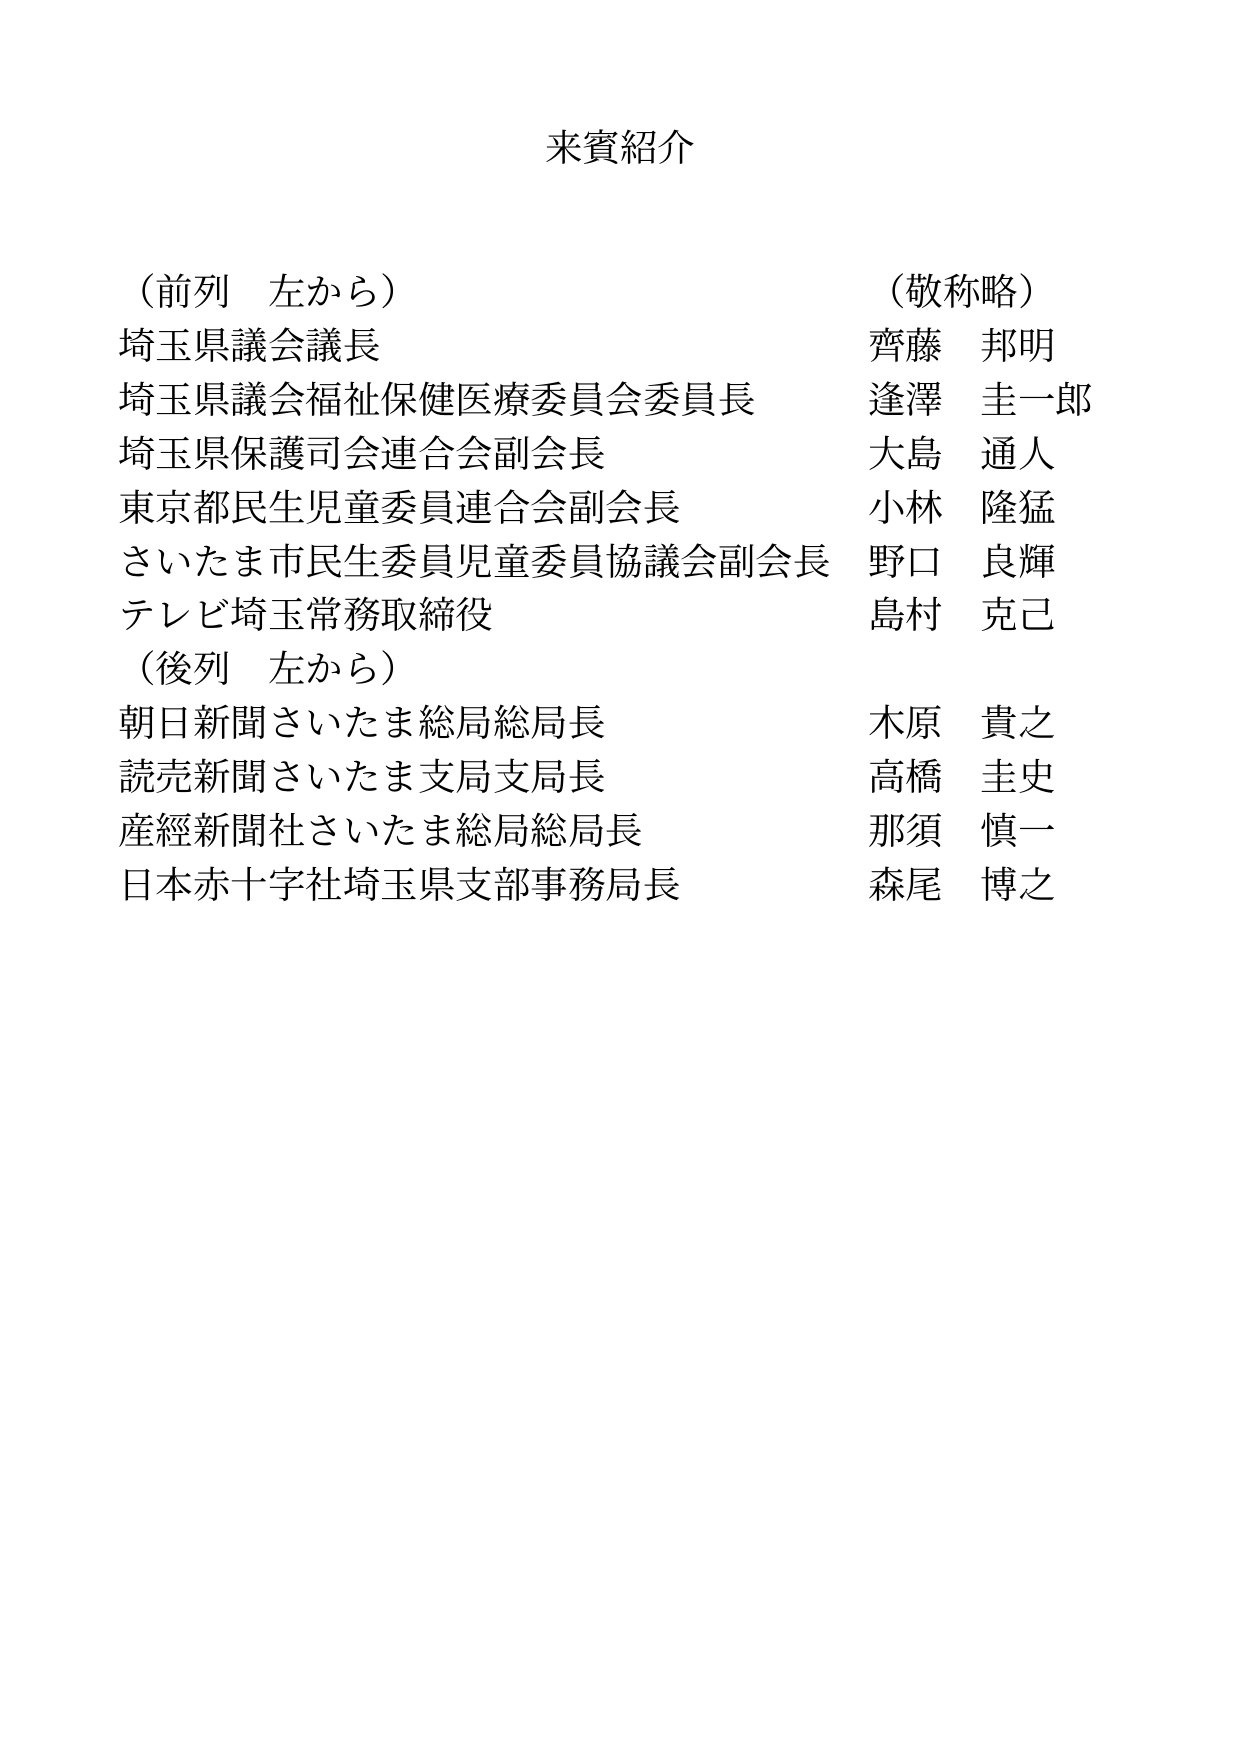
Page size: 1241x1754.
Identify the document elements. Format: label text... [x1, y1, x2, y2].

text （前列 左から） （敬称略） [118, 262, 1122, 316]
text 埼玉県議会福祉保健医療委員会委員長 逢澤 圭一郎 [118, 370, 1122, 424]
text 東京都民生児童委員連合会副会長 小林 隆猛 [118, 478, 1122, 532]
text 読売新聞さいたま支局支局長 高橋 圭史 [118, 747, 1122, 801]
text 埼玉県議会議長 齊藤 邦明 [118, 316, 1122, 370]
text 産經新聞社さいたま総局総局長 那須 慎一 [118, 801, 1122, 855]
text 来賓紹介 [118, 118, 1122, 172]
text さいたま市民生委員児童委員協議会副会長 野口 良輝 [118, 532, 1122, 586]
text 埼玉県保護司会連合会副会長 大島 通人 [118, 424, 1122, 478]
text 朝日新聞さいたま総局総局長 木原 貴之 [118, 693, 1122, 747]
text （後列 左から） [118, 639, 1122, 693]
text テレビ埼玉常務取締役 島村 克己 [118, 586, 1122, 639]
text 日本赤十字社埼玉県支部事務局長 森尾 博之 [118, 855, 1122, 909]
